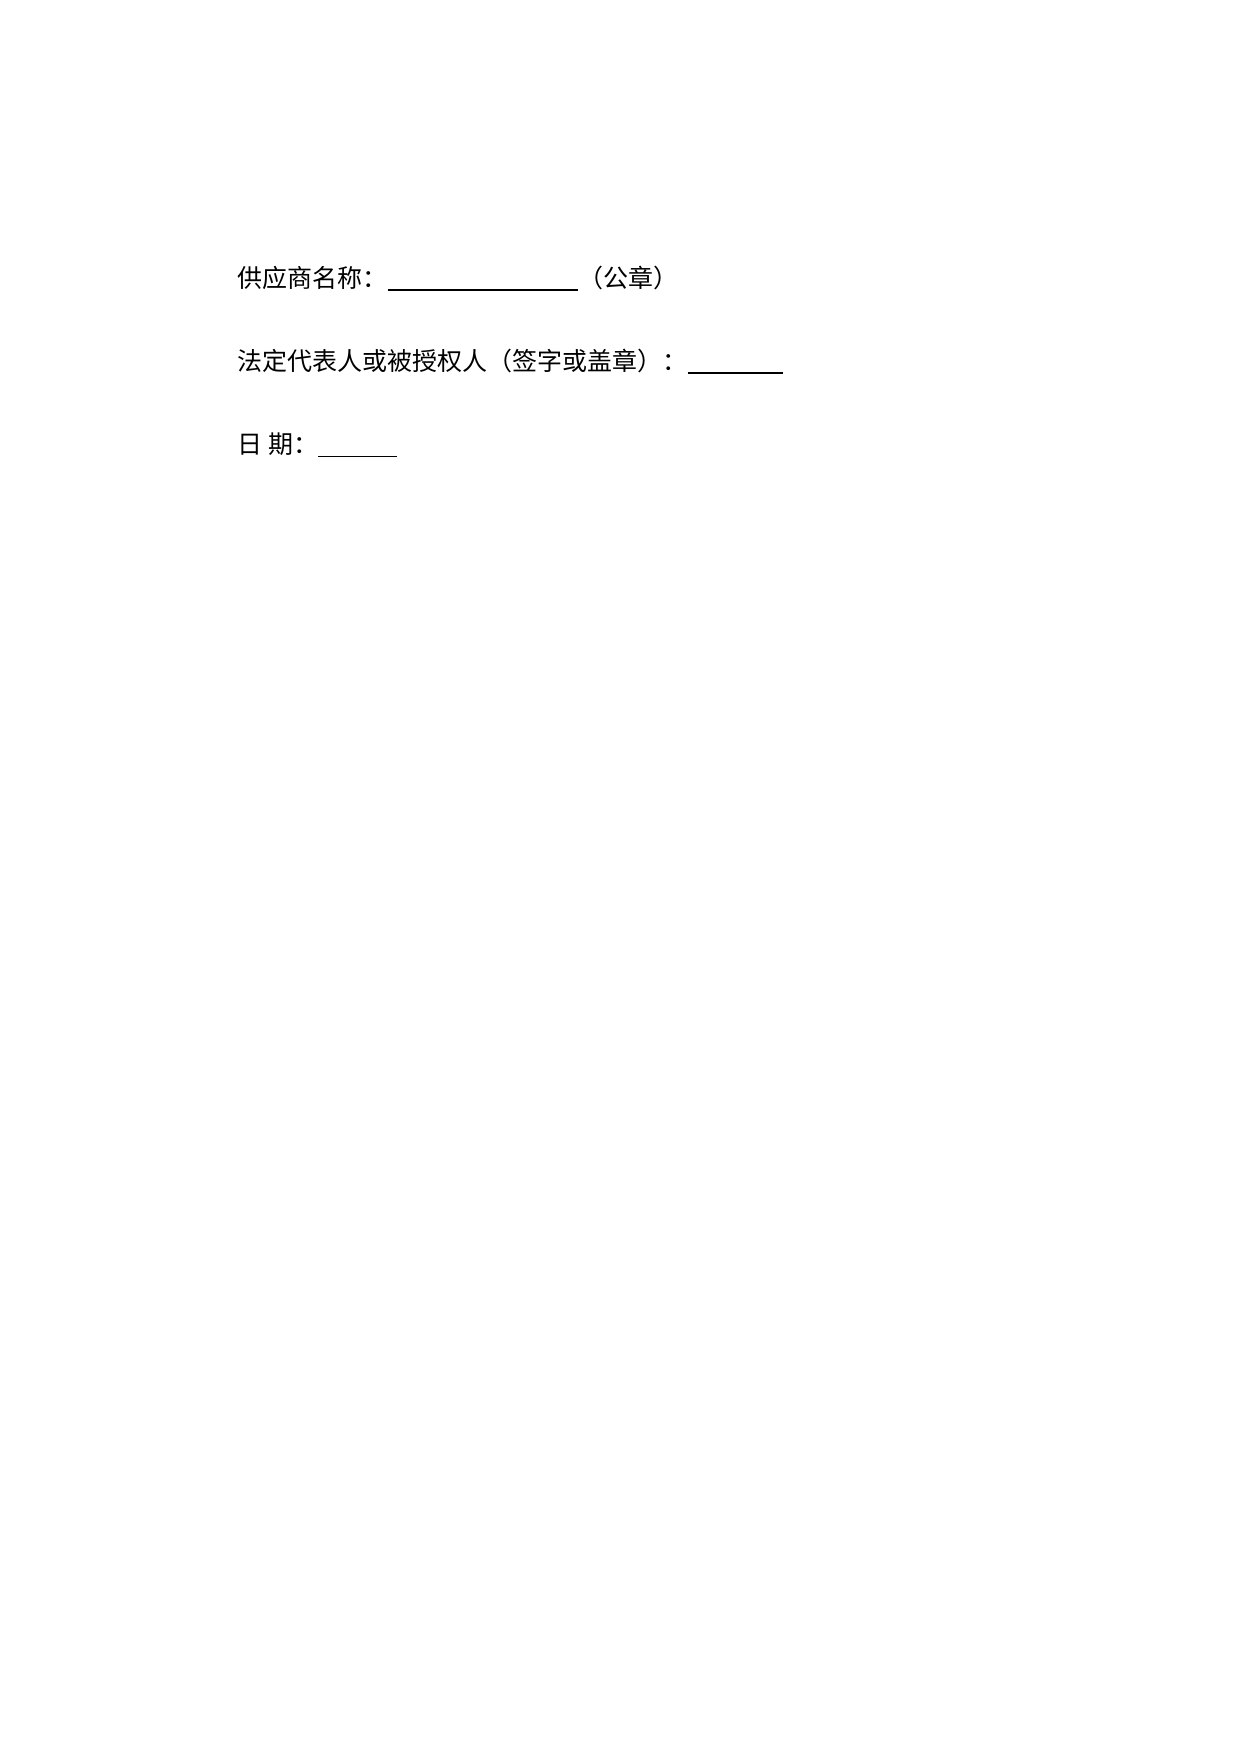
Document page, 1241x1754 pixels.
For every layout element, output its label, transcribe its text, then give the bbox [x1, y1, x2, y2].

text 法定代表人或被授权人（签字或盖章）： [187, 327, 1053, 392]
text 日 期： [187, 410, 1053, 475]
text 供应商名称： （公章） [187, 244, 1053, 309]
